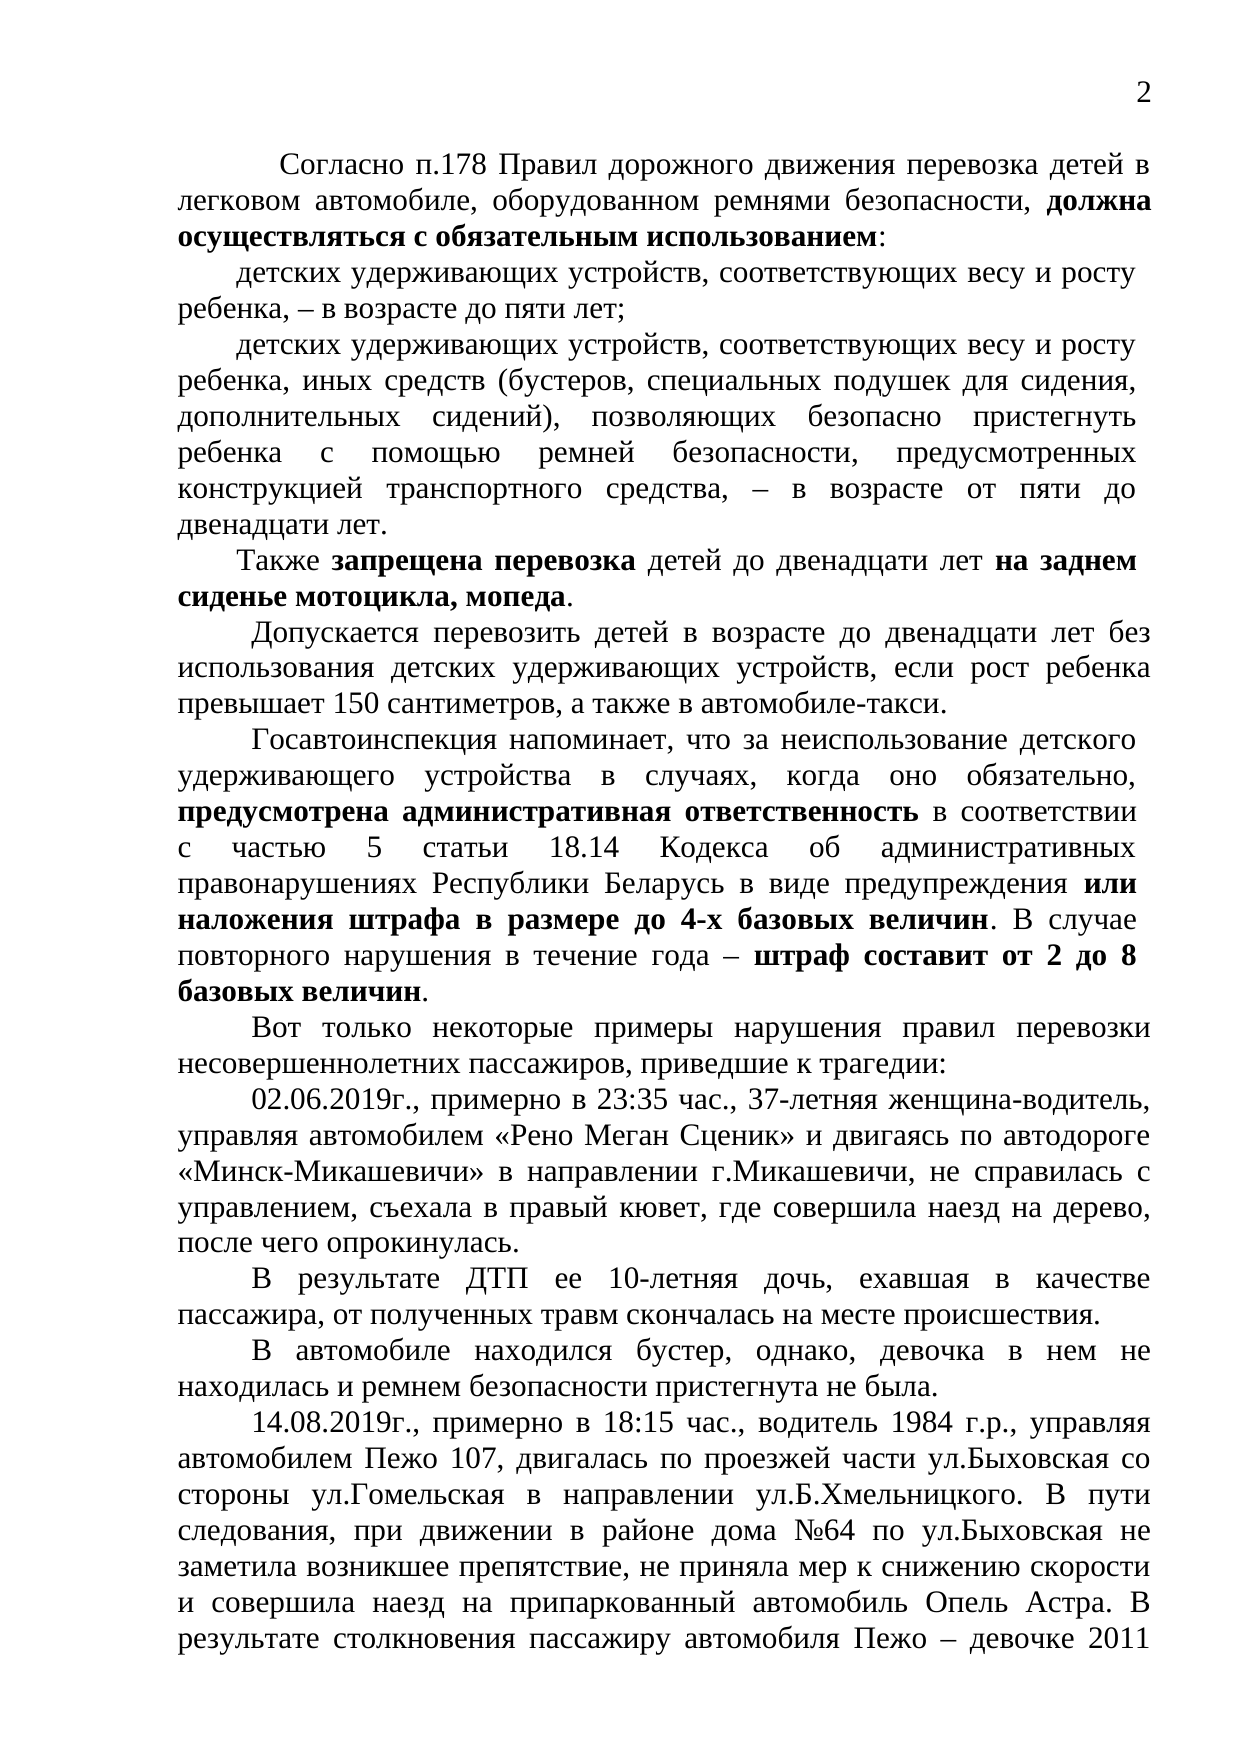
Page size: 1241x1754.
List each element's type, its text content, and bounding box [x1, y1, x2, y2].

text 02.06.2019г., примерно в 23:35 час., 37-летняя женщина-водитель, управляя автомобилем «Рено Меган Сценик» и двигаясь по автодороге «Минск-Микашевичи» в направлении г.Микашевичи, не справилась с управлением, съехала в правый кювет, где совершила наезд на дерево, после чего опрокинулась. [177, 1080, 1152, 1260]
text В результате ДТП ее 10-летняя дочь, ехавшая в качестве пассажира, от полученных травм скончалась на месте происшествия. [177, 1260, 1152, 1332]
text детских удерживающих устройств, соответствующих весу и росту ребенка, иных средств (бустеров, специальных подушек для сидения, дополнительных сидений), позволяющих безопасно пристегнуть ребенка с помощью ремней безопасности, предусмотренных конструкцией транспортного средства, – в возрасте от пяти до двенадцати лет. [177, 325, 1137, 541]
text детских удерживающих устройств, соответствующих весу и росту ребенка, – в возрасте до пяти лет; [177, 253, 1137, 325]
text Допускается перевозить детей в возрасте до двенадцати лет без использования детских удерживающих устройств, если рост ребенка превышает , а также в автомобиле-такси. [177, 613, 1152, 721]
text В автомобиле находился бустер, однако, девочка в нем не находилась и ремнем безопасности пристегнута не была. [177, 1332, 1152, 1403]
text Вот только некоторые примеры нарушения правил перевозки несовершеннолетних пассажиров, приведшие к трагедии: [177, 1008, 1152, 1080]
text Госавтоинспекция напоминает, что за неиспользование детского удерживающего устройства в случаях, когда оно обязательно, предусмотрена административная ответственность в соответствии с частью 5 статьи 18.14 Кодекса об административных правонарушениях Республики Беларусь в виде предупреждения или наложения штрафа в размере до 4-х базовых величин. В случае повторного нарушения в течение года – штраф составит от 2 до 8 базовых величин. [177, 721, 1137, 1008]
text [177, 1403, 1152, 1655]
text Согласно п.178 Правил дорожного движения перевозка детей в легковом автомобиле, оборудованном ремнями безопасности, должна осуществляться с обязательным использованием: [177, 146, 1152, 253]
text Также запрещена перевозка детей до двенадцати лет на заднем сиденье мотоцикла, мопеда. [177, 541, 1137, 613]
